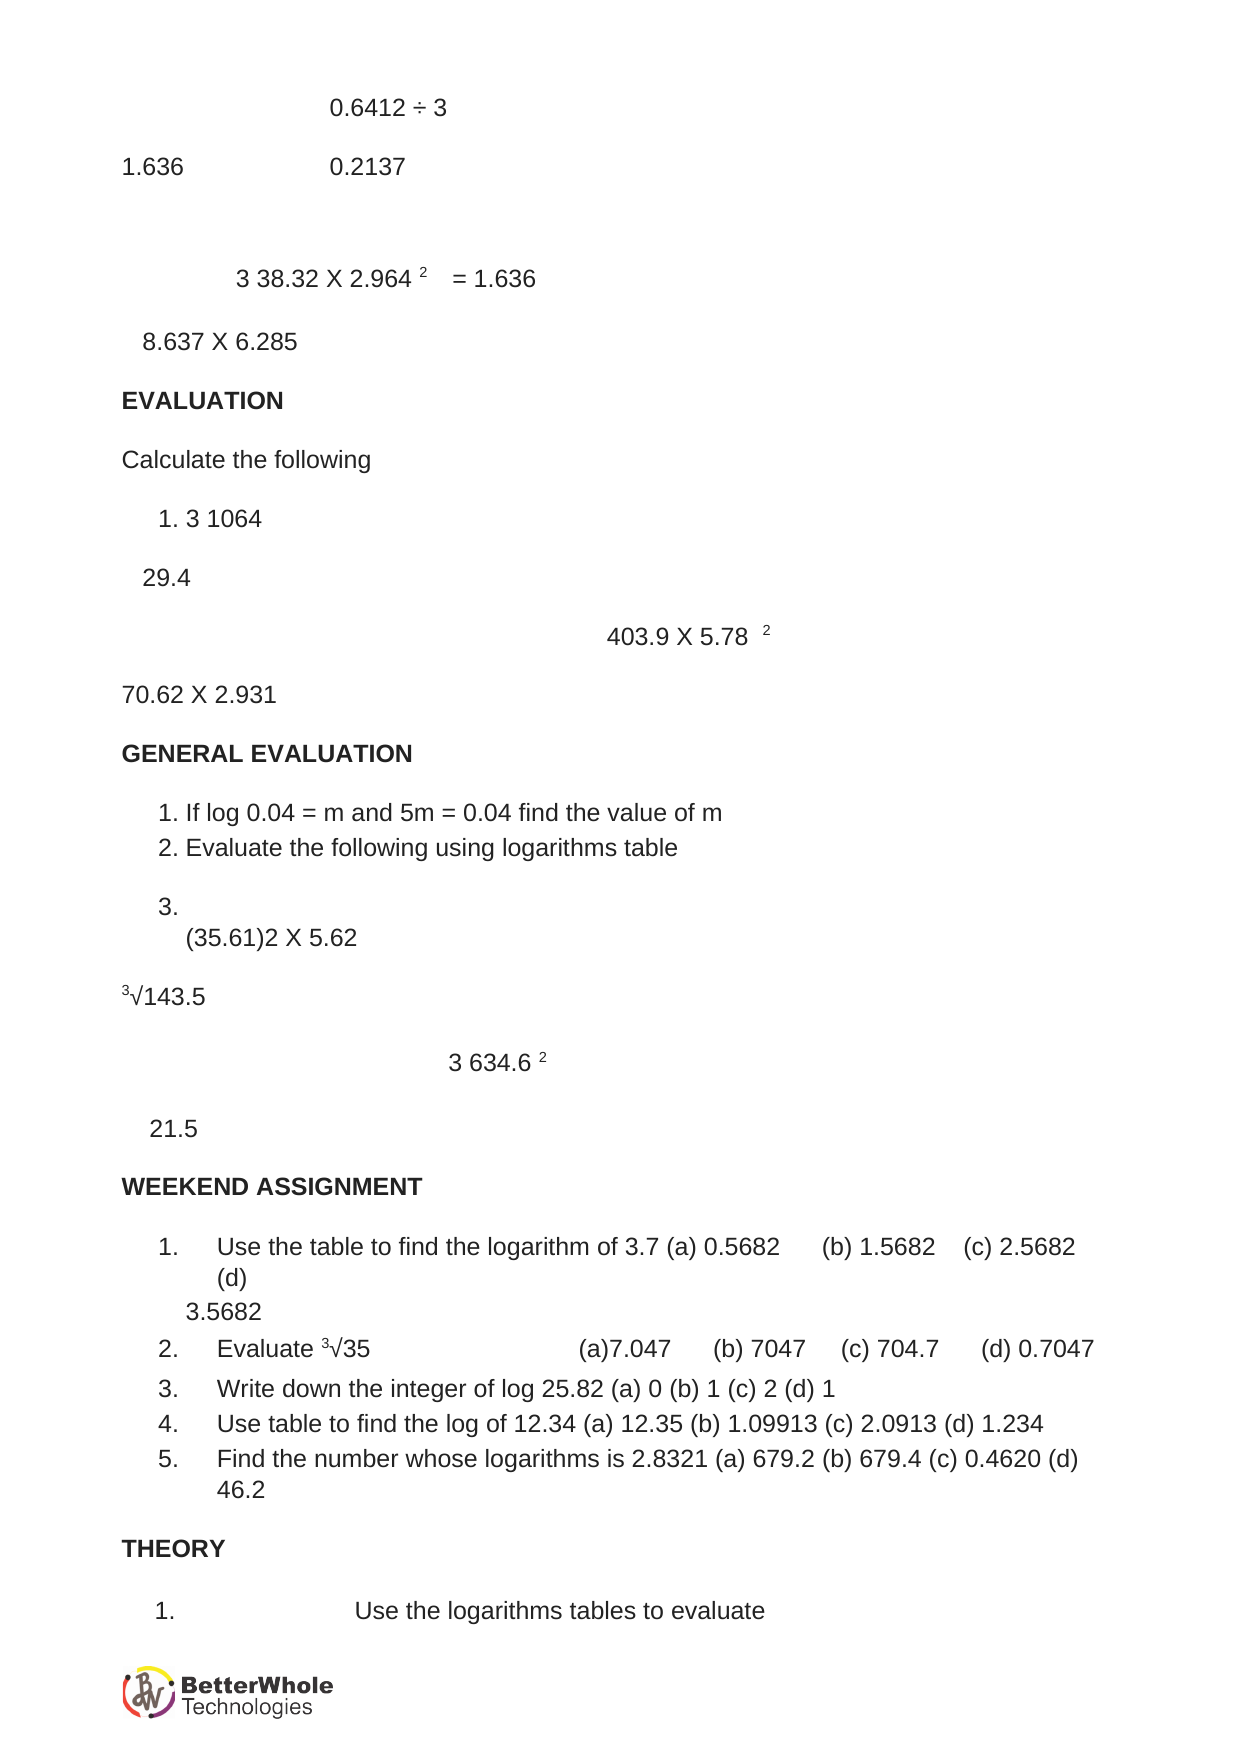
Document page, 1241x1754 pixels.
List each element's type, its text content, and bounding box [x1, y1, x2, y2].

list If log 0.04 = m and 5m = 0.04 find the value of m [158, 798, 1116, 827]
list Write down the integer of log 25.82 (a) 0 (b) 1 (c) 2 (d) 1 [158, 1374, 1116, 1403]
list Evaluate 3√35 (a)7.047 (b) 7047 (c) 704.7 (d) 0.7047 [158, 1334, 1116, 1363]
text THEORY [121, 1534, 1116, 1563]
text Calculate the following [121, 445, 1116, 474]
text 3. [158, 892, 1116, 920]
text 3√143.5 [121, 982, 1116, 1011]
text (35.61)2 X 5.62 [185, 923, 1116, 952]
text 3 634.6 2 [448, 1048, 1116, 1077]
text 1.636 0.2137 [121, 152, 1116, 181]
text 0.6412 ÷ 3 [121, 93, 1116, 122]
text 3.5682 [185, 1297, 1116, 1326]
list Use table to find the log of 12.34 (a) 12.35 (b) 1.09913 (c) 2.0913 (d) 1.234 [158, 1409, 1116, 1438]
text 1. Use the logarithms tables to evaluate [123, 1596, 1116, 1624]
list Use the table to find the logarithm of 3.7 (a) 0.5682 (b) 1.5682 (c) 2.5682 (d) [158, 1231, 1116, 1292]
text 8.637 X 6.285 [121, 327, 1116, 356]
text GENERAL EVALUATION [121, 739, 1116, 768]
text 21.5 [121, 1113, 1116, 1142]
text 1. 3 1064 [158, 504, 1116, 533]
text EVALUATION [121, 386, 1116, 415]
text 70.62 X 2.931 [121, 681, 1116, 709]
picture [122, 1666, 333, 1719]
text WEEKEND ASSIGNMENT [121, 1172, 1116, 1201]
text 3 38.32 X 2.964 2 = 1.636 [236, 264, 1116, 292]
list Evaluate the following using logarithms table [158, 833, 1116, 861]
list Find the number whose logarithms is 2.8321 (a) 679.2 (b) 679.4 (c) 0.4620 (d) 46.2 [158, 1444, 1116, 1504]
text 403.9 X 5.78 2 [600, 622, 1116, 650]
text 29.4 [121, 563, 1116, 592]
